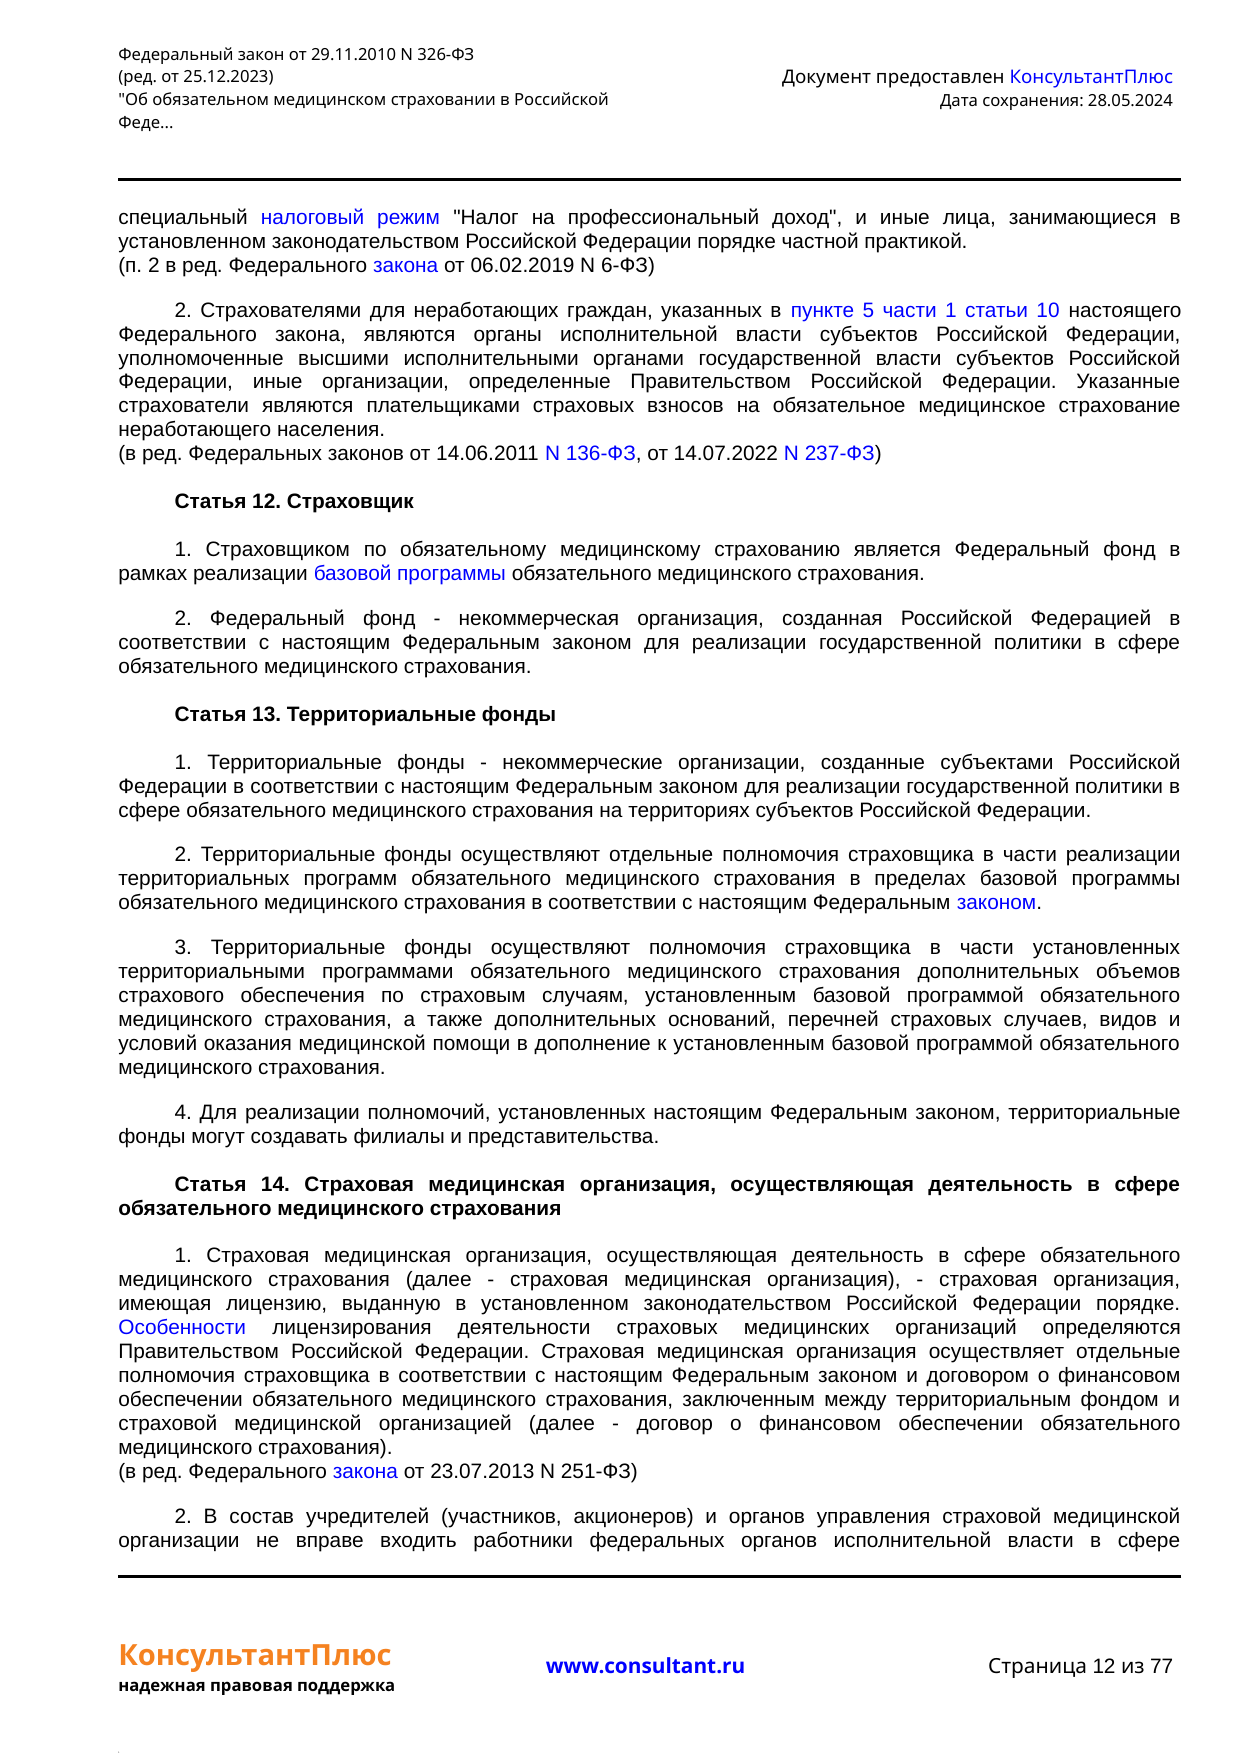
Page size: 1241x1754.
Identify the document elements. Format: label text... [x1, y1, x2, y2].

text 2. Страхователями для неработающих граждан, указанных в пункте 5 части 1 статьи 10 настоящего Федерального закона, являются органы исполнительной власти субъектов Российской Федерации, уполномоченные высшими исполнительными органами государственной власти субъектов Российской Федерации, иные организации, определенные Правительством Российской Федерации. Указанные страхователи являются плательщиками страховых взносов на обязательное медицинское страхование неработающего населения. [118, 297, 1181, 441]
text 4. Для реализации полномочий, установленных настоящим Федеральным законом, территориальные фонды могут создавать филиалы и представительства. [118, 1099, 1181, 1147]
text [118, 205, 1181, 253]
text 1. Территориальные фонды - некоммерческие организации, созданные субъектами Российской Федерации в соответствии с настоящим Федеральным законом для реализации государственной политики в сфере обязательного медицинского страхования на территориях субъектов Российской Федерации. [118, 749, 1181, 821]
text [118, 1504, 1181, 1552]
text (в ред. Федерального закона от 23.07.2013 N 251-ФЗ) [118, 1459, 1181, 1483]
title Статья 12. Страховщик [118, 489, 1181, 513]
text 2. Федеральный фонд - некоммерческая организация, созданная Российской Федерацией в соответствии с настоящим Федеральным законом для реализации государственной политики в сфере обязательного медицинского страхования. [118, 606, 1181, 678]
title Статья 14. Страховая медицинская организация, осуществляющая деятельность в сфере обязательного медицинского страхования [118, 1171, 1181, 1219]
text 1. Страховщиком по обязательному медицинскому страхованию является Федеральный фонд в рамках реализации базовой программы обязательного медицинского страхования. [118, 537, 1181, 585]
text 3. Территориальные фонды осуществляют полномочия страховщика в части установленных территориальными программами обязательного медицинского страхования дополнительных объемов страхового обеспечения по страховым случаям, установленным базовой программой обязательного медицинского страхования, а также дополнительных оснований, перечней страховых случаев, видов и условий оказания медицинской помощи в дополнение к установленным базовой программой обязательного медицинского страхования. [118, 935, 1181, 1079]
text (в ред. Федеральных законов от 14.06.2011 N 136-ФЗ, от 14.07.2022 N 237-ФЗ) [118, 441, 1181, 465]
text 1. Страховая медицинская организация, осуществляющая деятельность в сфере обязательного медицинского страхования (далее - страховая медицинская организация), - страховая организация, имеющая лицензию, выданную в установленном законодательством Российской Федерации порядке. Особенности лицензирования деятельности страховых медицинских организаций определяются Правительством Российской Федерации. Страховая медицинская организация осуществляет отдельные полномочия страховщика в соответствии с настоящим Федеральным законом и договором о финансовом обеспечении обязательного медицинского страхования, заключенным между территориальным фондом и страховой медицинской организацией (далее - договор о финансовом обеспечении обязательного медицинского страхования). [118, 1243, 1181, 1459]
text (п. 2 в ред. Федерального закона от 06.02.2019 N 6-ФЗ) [118, 253, 1181, 277]
title Статья 13. Территориальные фонды [118, 702, 1181, 726]
text 2. Территориальные фонды осуществляют отдельные полномочия страховщика в части реализации территориальных программ обязательного медицинского страхования в пределах базовой программы обязательного медицинского страхования в соответствии с настоящим Федеральным законом. [118, 842, 1181, 914]
